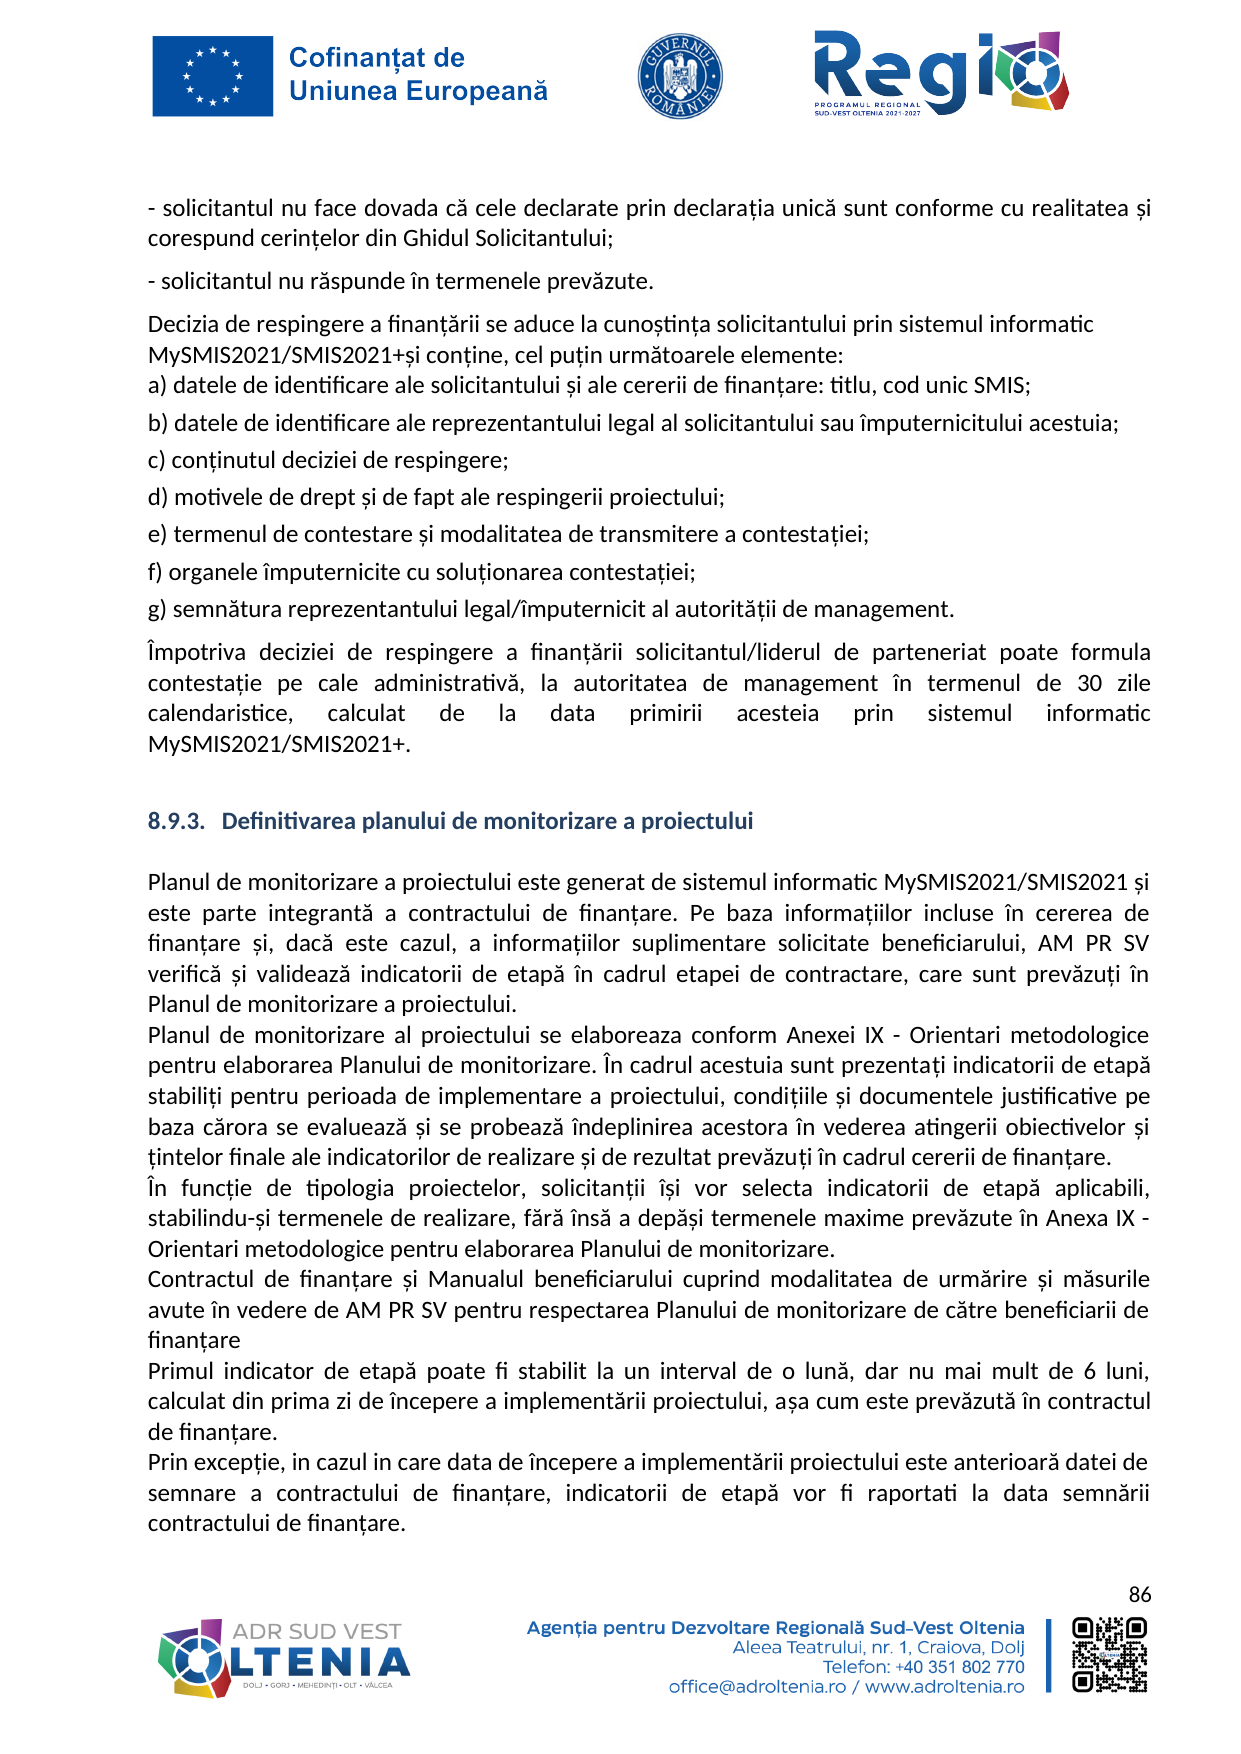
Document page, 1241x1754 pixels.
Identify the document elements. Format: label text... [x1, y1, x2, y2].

text f) organele împuternicite cu soluționarea contestației; [148, 556, 1152, 586]
text a) datele de identificare ale solicitantului și ale cererii de finanțare: titlu, cod unic SMIS; [148, 369, 1152, 400]
text e) termenul de contestare și modalitatea de transmitere a contestației; [148, 519, 1152, 549]
text d) motivele de drept și de fapt ale respingerii proiectului; [148, 481, 1152, 512]
text c) conținutul deciziei de respingere; [148, 444, 1152, 474]
text Primul indicator de etapă poate fi stabilit la un interval de o lună, dar nu mai mult de 6 luni, calculat din prima zi de începere a implementării proiectului, aşa cum este prevăzută în contractul de finanţare. [148, 1355, 1152, 1446]
picture [148, 1608, 1152, 1706]
text Prin excepție, in cazul in care data de începere a implementării proiectului este anterioară datei de [148, 1446, 1152, 1477]
text b) datele de identificare ale reprezentantului legal al solicitantului sau împuternicitului acestuia; [148, 407, 1152, 437]
text - solicitantul nu face dovada că cele declarate prin declarația unică sunt conforme cu realitatea și corespund cerințelor din Ghidul Solicitantului; [148, 192, 1152, 253]
text - solicitantul nu răspunde în termenele prevăzute. [148, 265, 1152, 296]
text Contractul de finanțare și Manualul beneficiarului cuprind modalitatea de urmărire și măsurile avute în vedere de AM PR SV pentru respectarea Planului de monitorizare de către beneficiarii de finanțare [148, 1263, 1152, 1355]
text g) semnătura reprezentantului legal/împuternicit al autorității de management. [148, 593, 1152, 624]
text Împotriva deciziei de respingere a finanțării solicitantul/liderul de parteneriat poate formula contestație pe cale administrativă, la autoritatea de management în termenul de 30 zile calendaristice, calculat de la data primirii acesteia prin sistemul informatic MySMIS2021/SMIS2021+. [148, 636, 1152, 758]
text Planul de monitorizare a proiectului este generat de sistemul informatic MySMIS2021/SMIS2021 și este parte integrantă a contractului de finanţare. Pe baza informaţiilor incluse în cererea de finanţare şi, dacă este cazul, a informaţiilor suplimentare solicitate beneficiarului, AM PR SV verifică şi validează indicatorii de etapă în cadrul etapei de contractare, care sunt prevăzuţi în Planul de monitorizare a proiectului. [148, 867, 1152, 1019]
picture [812, 29, 1071, 119]
text Planul de monitorizare al proiectului se elaboreaza conform Anexei IX - Orientari metodologice pentru elaborarea Planului de monitorizare. În cadrul acestuia sunt prezentați indicatorii de etapă stabiliți pentru perioada de implementare a proiectului, condițiile și documentele justificative pe baza cărora se evaluează și se probează îndeplinirea acestora în vederea atingerii obiectivelor și țintelor finale ale indicatorilor de realizare și de rezultat prevăzuți în cadrul cererii de finanțare. [148, 1019, 1152, 1172]
text În funcție de tipologia proiectelor, solicitanții își vor selecta indicatorii de etapă aplicabili, stabilindu-și termenele de realizare, fără însă a depăși termenele maxime prevăzute în Anexa IX - Orientari metodologice pentru elaborarea Planului de monitorizare. [148, 1172, 1152, 1263]
text Decizia de respingere a finanțării se aduce la cunoștința solicitantului prin sistemul informatic MySMIS2021/SMIS2021+și conține, cel puțin următoarele elemente: [148, 308, 1152, 369]
picture [633, 31, 728, 121]
text 8.9.3. Definitivarea planului de monitorizare a proiectului [148, 806, 1152, 836]
text semnare a contractului de finanţare, indicatorii de etapă vor fi raportati la data semnării contractului de finanţare. [148, 1477, 1152, 1538]
picture [147, 31, 550, 120]
